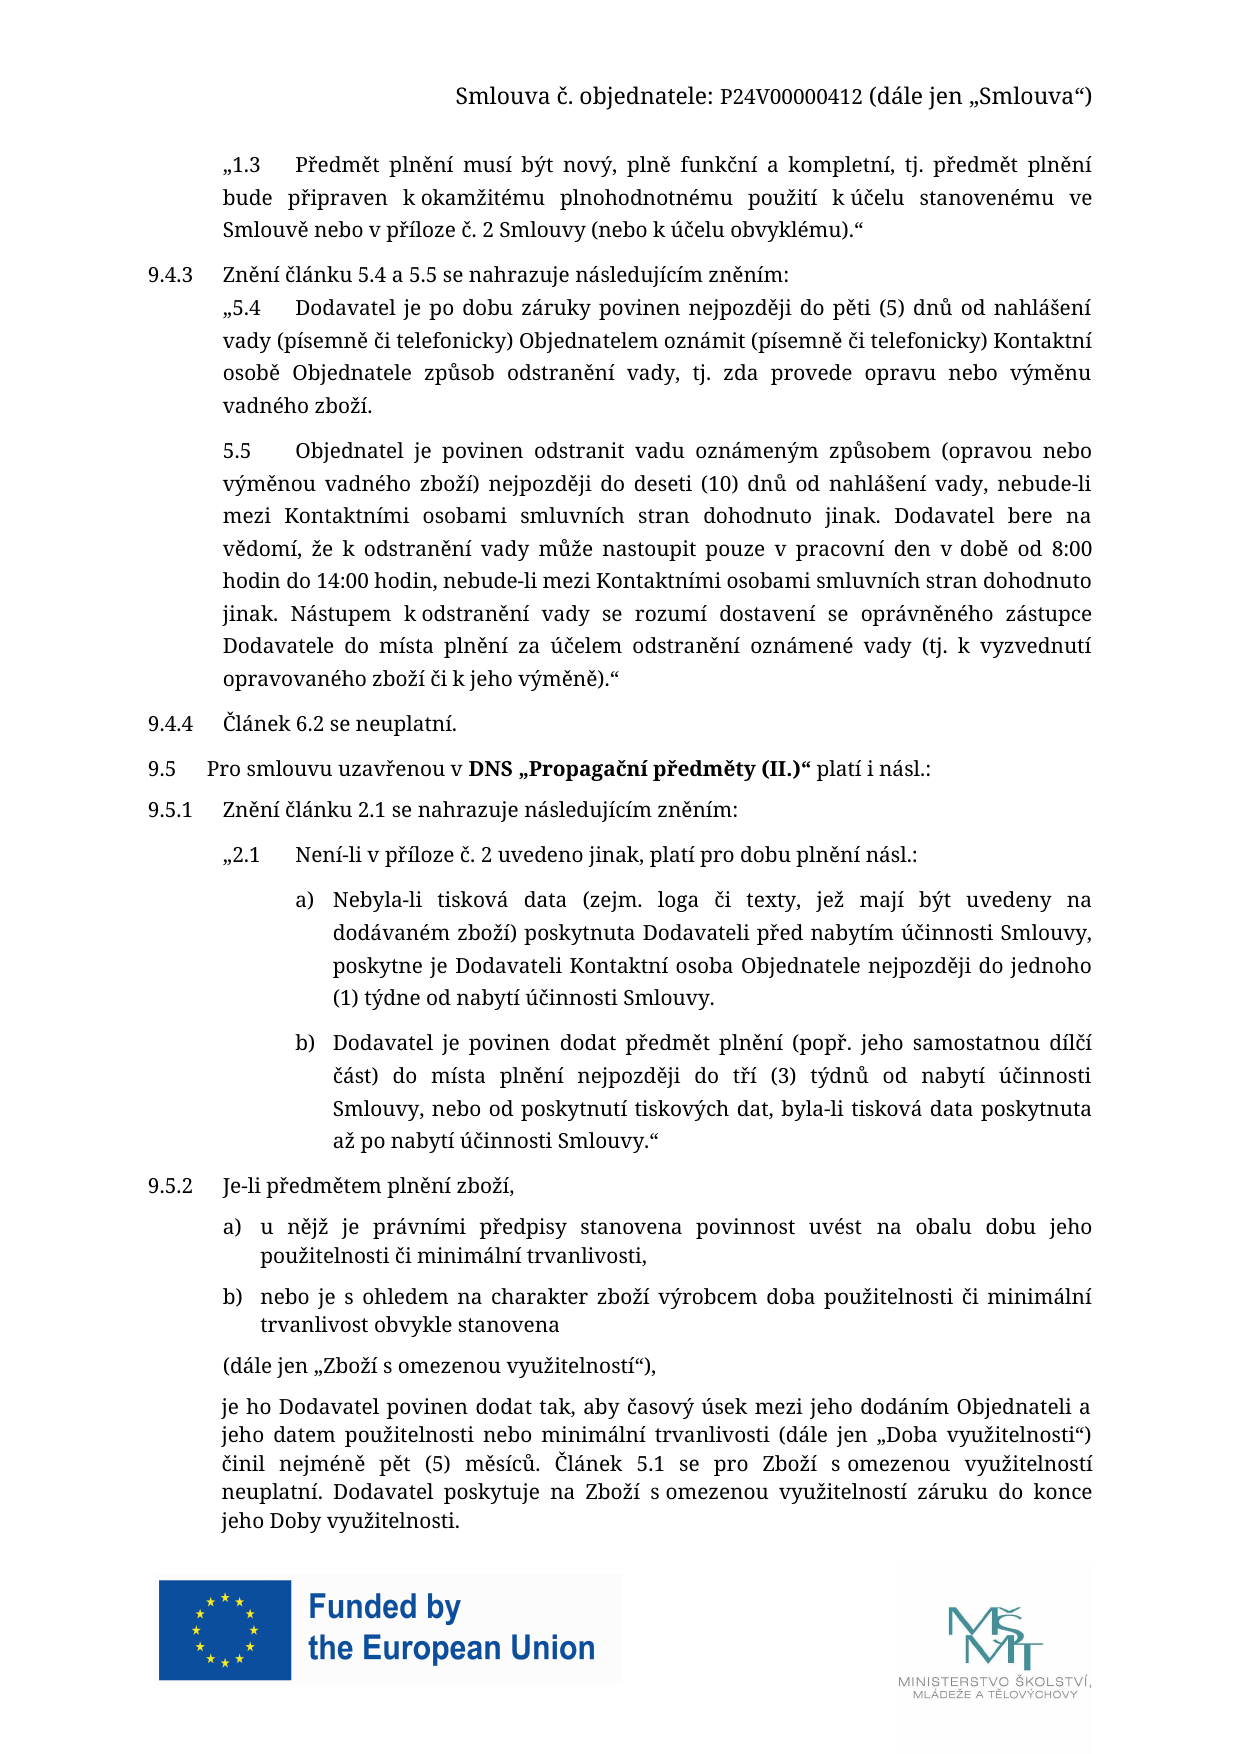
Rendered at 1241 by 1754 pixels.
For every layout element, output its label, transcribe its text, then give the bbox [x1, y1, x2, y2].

list „2.1 Není-li v příloze č. 2 uvedeno jinak, platí pro dobu plnění násl.: [223, 841, 1093, 869]
list Je-li předmětem plnění zboží, [148, 1171, 1093, 1200]
picture [898, 1562, 1093, 1754]
list u nějž je právními předpisy stanovena povinnost uvést na obalu dobu jeho použitelnosti či minimální trvanlivosti, [223, 1212, 1093, 1269]
picture [153, 1574, 623, 1684]
list nebo je s ohledem na charakter zboží výrobcem doba použitelnosti či minimální trvanlivost obvykle stanovena [223, 1282, 1093, 1339]
list Dodavatel je povinen dodat předmět plnění (popř. jeho samostatnou dílčí část) do místa plnění nejpozději do tří (3) týdnů od nabytí účinnosti Smlouvy, nebo od poskytnutí tiskových dat, byla-li tisková data poskytnuta až po nabytí účinnosti Smlouvy.“ [295, 1028, 1093, 1155]
text je ho Dodavatel povinen dodat tak, aby časový úsek mezi jeho dodáním Objednateli a jeho datem použitelnosti nebo minimální trvanlivosti (dále jen „Doba využitelnosti“) činil nejméně pět (5) měsíců. Článek 5.1 se pro Zboží s omezenou využitelností neuplatní. Dodavatel poskytuje na Zboží s omezenou využitelností záruku do konce jeho Doby využitelnosti. [221, 1392, 1093, 1534]
list „5.4 Dodavatel je po dobu záruky povinen nejpozději do pěti (5) dnů od nahlášení vady (písemně či telefonicky) Objednatelem oznámit (písemně či telefonicky) Kontaktní osobě Objednatele způsob odstranění vady, tj. zda provede opravu nebo výměnu vadného zboží. [223, 293, 1093, 419]
text (dále jen „Zboží s omezenou využitelností“), [223, 1351, 1093, 1379]
list Znění článku 5.4 a 5.5 se nahrazuje následujícím zněním: [148, 261, 1093, 289]
list Znění článku 2.1 se nahrazuje následujícím zněním: [148, 795, 1093, 824]
list Nebyla-li tisková data (zejm. loga či texty, jež mají být uvedeny na dodávaném zboží) poskytnuta Dodavateli před nabytím účinnosti Smlouvy, poskytne je Dodavateli Kontaktní osoba Objednatele nejpozději do jednoho (1) týdne od nabytí účinnosti Smlouvy. [295, 886, 1093, 1012]
list 5.5 Objednatel je povinen odstranit vadu oznámeným způsobem (opravou nebo výměnou vadného zboží) nejpozději do deseti (10) dnů od nahlášení vady, nebude-li mezi Kontaktními osobami smluvních stran dohodnuto jinak. Dodavatel bere na vědomí, že k odstranění vady může nastoupit pouze v pracovní den v době od 8:00 hodin do 14:00 hodin, nebude-li mezi Kontaktními osobami smluvních stran dohodnuto jinak. Nástupem k odstranění vady se rozumí dostavení se oprávněného zástupce Dodavatele do místa plnění za účelem odstranění oznámené vady (tj. k vyzvednutí opravovaného zboží či k jeho výměně).“ [223, 436, 1093, 693]
list „1.3 Předmět plnění musí být nový, plně funkční a kompletní, tj. předmět plnění bude připraven k okamžitému plnohodnotnému použití k účelu stanovenému ve Smlouvě nebo v příloze č. 2 Smlouvy (nebo k účelu obvyklému).“ [223, 150, 1093, 244]
list Pro smlouvu uzavřenou v DNS „Propagační předměty (II.)“ platí i násl.: [148, 754, 1093, 783]
list Článek 6.2 se neuplatní. [148, 709, 1093, 738]
